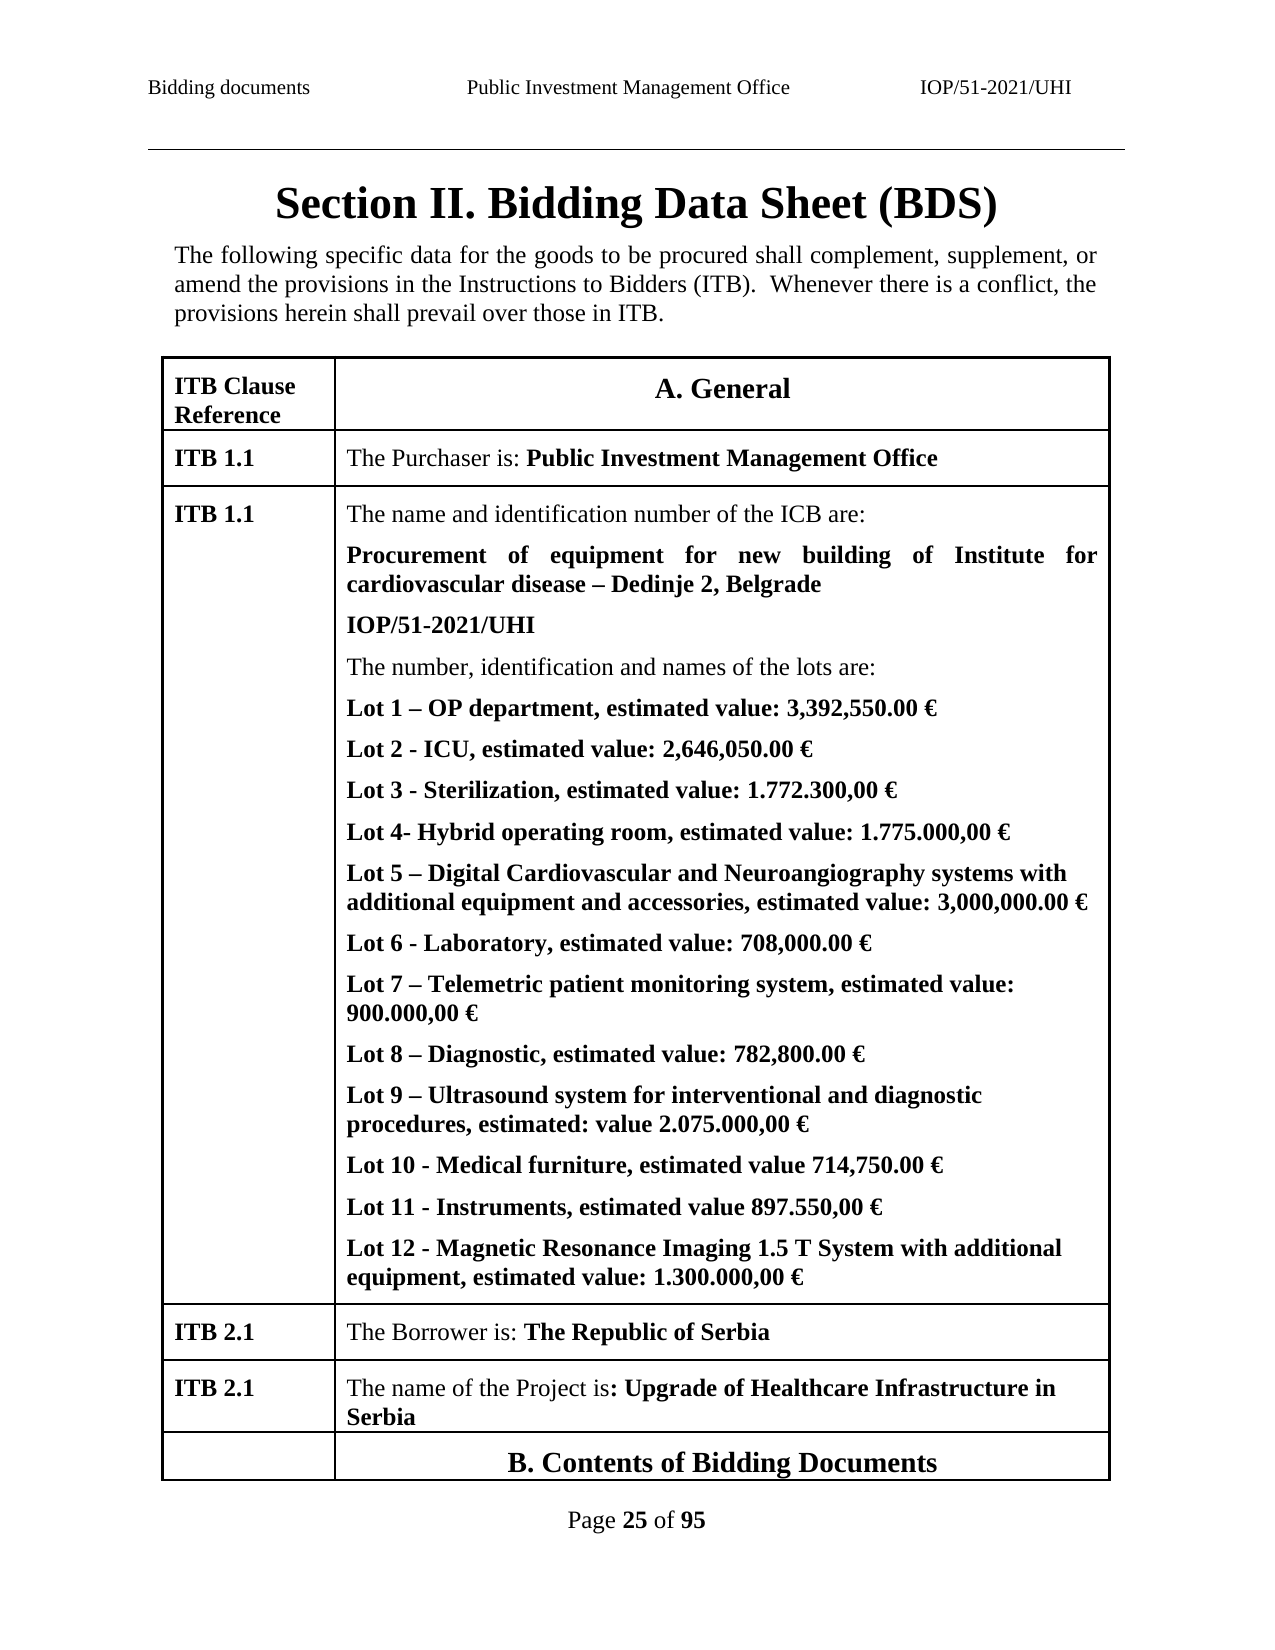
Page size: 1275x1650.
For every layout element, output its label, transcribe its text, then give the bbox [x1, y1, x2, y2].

table_cell The Borrower is: The Republic of Serbia [336, 1305, 1108, 1359]
table_cell ITB 2.1 [164, 1361, 334, 1431]
table_cell The name of the Project is: Upgrade of Healthcare Infrastructure in Serbia [336, 1361, 1108, 1431]
table_cell A. General [336, 359, 1108, 429]
table_cell ITB 1.1 [164, 487, 334, 1303]
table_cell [336, 1433, 1108, 1479]
table_cell ITB 1.1 [164, 431, 334, 484]
table_cell The name and identification number of the ICB are: Procurement of equipment for new building of Institute for cardiovascular disease – Dedinje 2, Belgrade IOP/51-2021/UHI The number, identification and names of the lots are: Lot 1 – OP department, estimated value: 3,392,550.00 € Lot 2 - ICU, estimated value: 2,646,050.00 € Lot 3 - Sterilization, estimated value: 1.772.300,00 € Lot 4- Hybrid operating room, estimated value: 1.775.000,00 € Lot 5 – Digital Cardiovascular and Neuroangiography systems with additional equipment and accessories, estimated value: 3,000,000.00 € Lot 6 - Laboratory, estimated value: 708,000.00 € Lot 7 – Telemetric patient monitoring system, estimated value: 900.000,00 € Lot 8 – Diagnostic, estimated value: 782,800.00 € Lot 9 – Ultrasound system for interventional and diagnostic procedures, estimated: value 2.075.000,00 € Lot 10 - Medical furniture, estimated value 714,750.00 € Lot 11 - Instruments, estimated value 897.550,00 € Lot 12 - Magnetic Resonance Imaging 1.5 T System with additional equipment, estimated value: 1.300.000,00 € [336, 487, 1108, 1303]
table_cell The Purchaser is: Public Investment Management Office [336, 431, 1108, 484]
table_header Section II. Bidding Data Sheet (BDS) The following specific data for the goods to be procured shall complement, supplement, or amend the provisions in the Instructions to Bidders (ITB). Whenever there is a conflict, the provisions herein shall prevail over those in ITB. [163, 150, 1110, 356]
table_cell ITB Clause Reference [164, 359, 334, 429]
table_cell [164, 1433, 334, 1479]
table_cell ITB 2.1 [164, 1305, 334, 1359]
